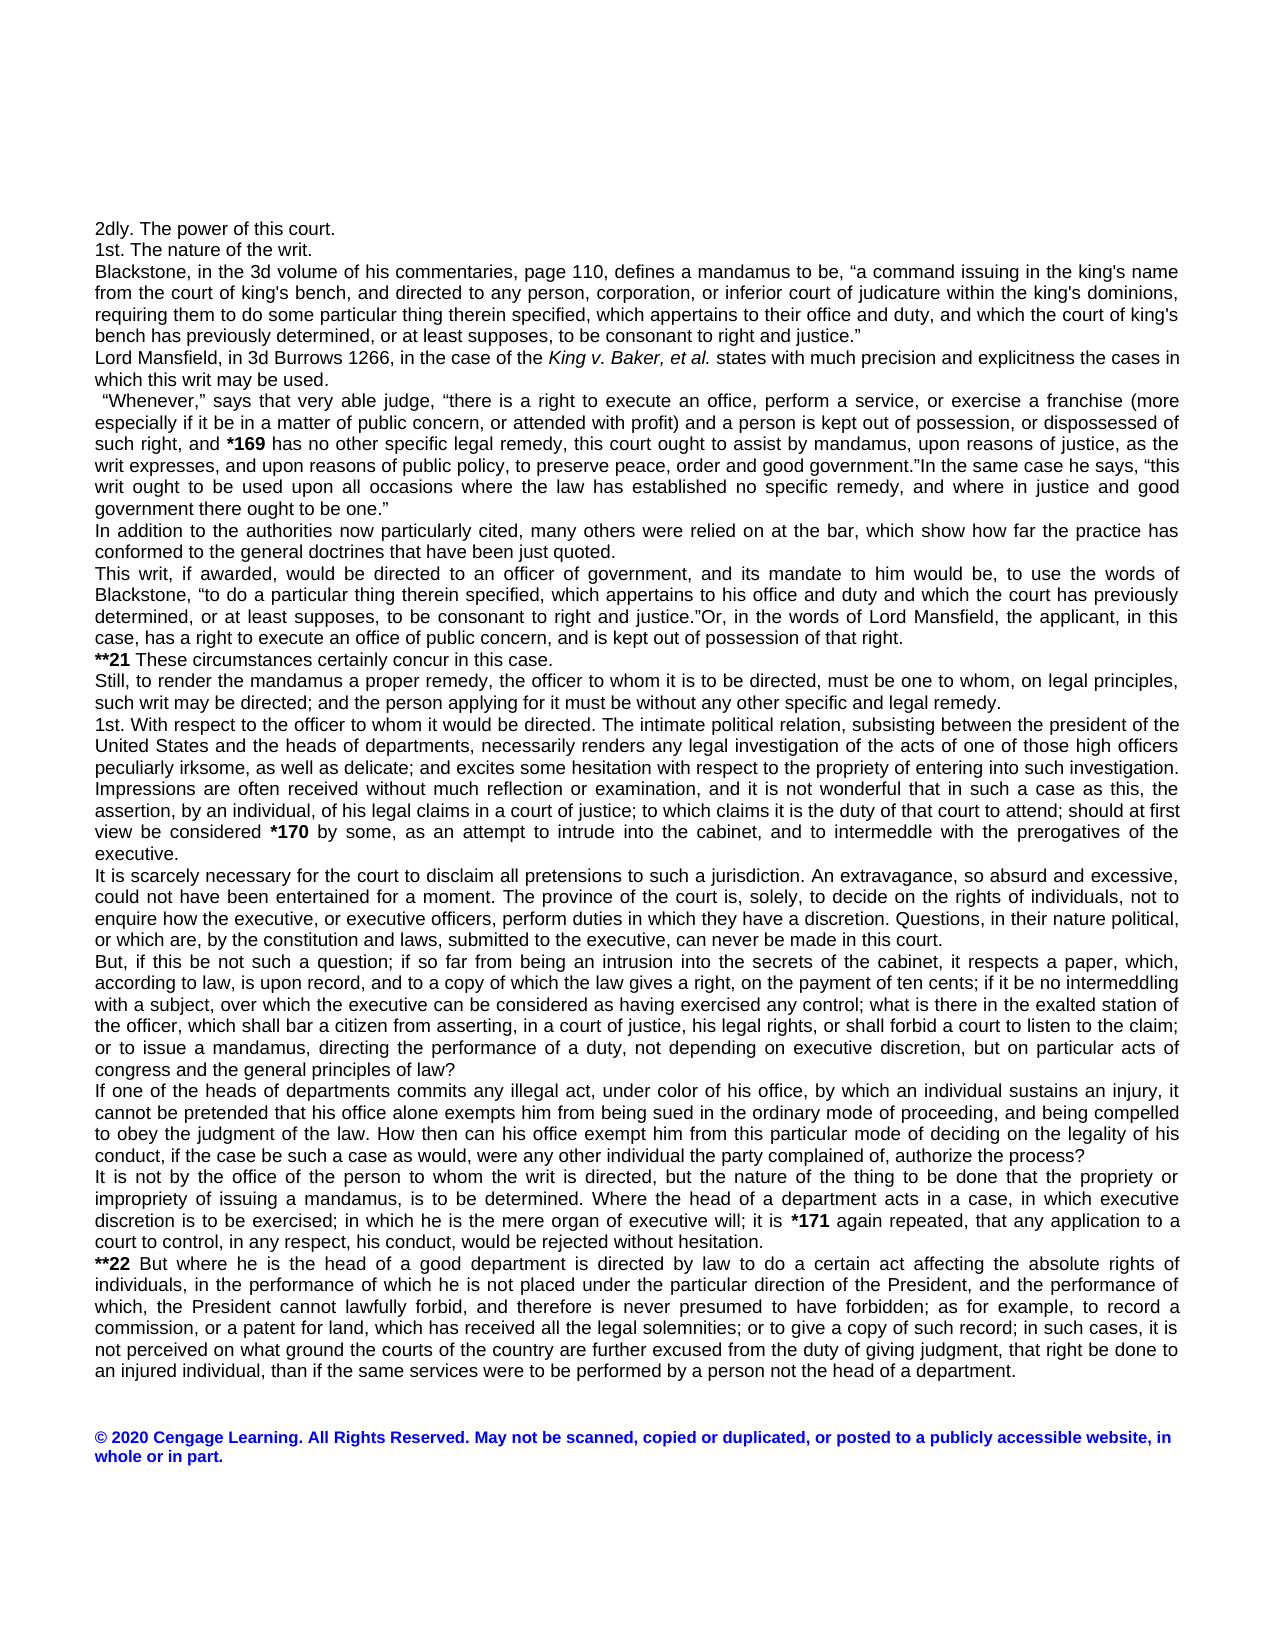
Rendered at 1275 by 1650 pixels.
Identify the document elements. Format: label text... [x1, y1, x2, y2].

text 1st. With respect to the officer to whom it would be directed. The intimate political relation, subsisting between the president of the United States and the heads of departments, necessarily renders any legal investigation of the acts of one of those high officers peculiarly irksome, as well as delicate; and excites some hesitation with respect to the propriety of entering into such investigation. Impressions are often received without much reflection or examination, and it is not wonderful that in such a case as this, the assertion, by an individual, of his legal claims in a court of justice; to which claims it is the duty of that court to attend; should at first view be considered *170 by some, as an attempt to intrude into the cabinet, and to intermeddle with the prerogatives of the executive. [94, 713, 1181, 864]
text Lord Mansfield, in 3d Burrows 1266, in the case of the King v. Baker, et al. states with much precision and explicitness the cases in which this writ may be used. [94, 347, 1181, 390]
text 2dly. The power of this court. [94, 217, 1181, 239]
text If one of the heads of departments commits any illegal act, under color of his office, by which an individual sustains an injury, it cannot be pretended that his office alone exempts him from being sued in the ordinary mode of proceeding, and being compelled to obey the judgment of the law. How then can his office exempt him from this particular mode of deciding on the legality of his conduct, if the case be such a case as would, were any other individual the party complained of, authorize the process? [94, 1080, 1181, 1166]
text In addition to the authorities now particularly cited, many others were relied on at the bar, which show how far the practice has conformed to the general doctrines that have been just quoted. [94, 519, 1181, 562]
text 1st. The nature of the writ. [94, 239, 1181, 261]
text But, if this be not such a question; if so far from being an intrusion into the secrets of the cabinet, it respects a paper, which, according to law, is upon record, and to a copy of which the law gives a right, on the payment of ten cents; if it be no intermeddling with a subject, over which the executive can be considered as having exercised any control; what is there in the exalted station of the officer, which shall bar a citizen from asserting, in a court of justice, his legal rights, or shall forbid a court to listen to the claim; or to issue a mandamus, directing the performance of a duty, not depending on executive discretion, but on particular acts of congress and the general principles of law? [94, 951, 1181, 1080]
text Blackstone, in the 3d volume of his commentaries, page 110, defines a mandamus to be, “a command issuing in the king's name from the court of king's bench, and directed to any person, corporation, or inferior court of judicature within the king's dominions, requiring them to do some particular thing therein specified, which appertains to their office and duty, and which the court of king's bench has previously determined, or at least supposes, to be consonant to right and justice.” [94, 261, 1181, 347]
text It is scarcely necessary for the court to disclaim all pretensions to such a jurisdiction. An extravagance, so absurd and excessive, could not have been entertained for a moment. The province of the court is, solely, to decide on the rights of individuals, not to enquire how the executive, or executive officers, perform duties in which they have a discretion. Questions, in their nature political, or which are, by the constitution and laws, submitted to the executive, can never be made in this court. [94, 864, 1181, 951]
text **22 But where he is the head of a good department is directed by law to do a certain act affecting the absolute rights of individuals, in the performance of which he is not placed under the particular direction of the President, and the performance of which, the President cannot lawfully forbid, and therefore is never presumed to have forbidden; as for example, to record a commission, or a patent for land, which has received all the legal solemnities; or to give a copy of such record; in such cases, it is not perceived on what ground the courts of the country are further excused from the duty of giving judgment, that right be done to an injured individual, than if the same services were to be performed by a person not the head of a department. [94, 1252, 1181, 1382]
text It is not by the office of the person to whom the writ is directed, but the nature of the thing to be done that the propriety or impropriety of issuing a mandamus, is to be determined. Where the head of a department acts in a case, in which executive discretion is to be exercised; in which he is the mere organ of executive will; it is *171 again repeated, that any application to a court to control, in any respect, his conduct, would be rejected without hesitation. [94, 1166, 1181, 1252]
text Still, to render the mandamus a proper remedy, the officer to whom it is to be directed, must be one to whom, on legal principles, such writ may be directed; and the person applying for it must be without any other specific and legal remedy. [94, 670, 1181, 713]
text “Whenever,” says that very able judge, “there is a right to execute an office, perform a service, or exercise a franchise (more especially if it be in a matter of public concern, or attended with profit) and a person is kept out of possession, or dispossessed of such right, and *169 has no other specific legal remedy, this court ought to assist by mandamus, upon reasons of justice, as the writ expresses, and upon reasons of public policy, to preserve peace, order and good government.”In the same case he says, “this writ ought to be used upon all occasions where the law has established no specific remedy, and where in justice and good government there ought to be one.” [94, 390, 1181, 519]
text This writ, if awarded, would be directed to an officer of government, and its mandate to him would be, to use the words of Blackstone, “to do a particular thing therein specified, which appertains to his office and duty and which the court has previously determined, or at least supposes, to be consonant to right and justice.”Or, in the words of Lord Mansfield, the applicant, in this case, has a right to execute an office of public concern, and is kept out of possession of that right. [94, 562, 1181, 649]
text **21 These circumstances certainly concur in this case. [94, 649, 1181, 670]
